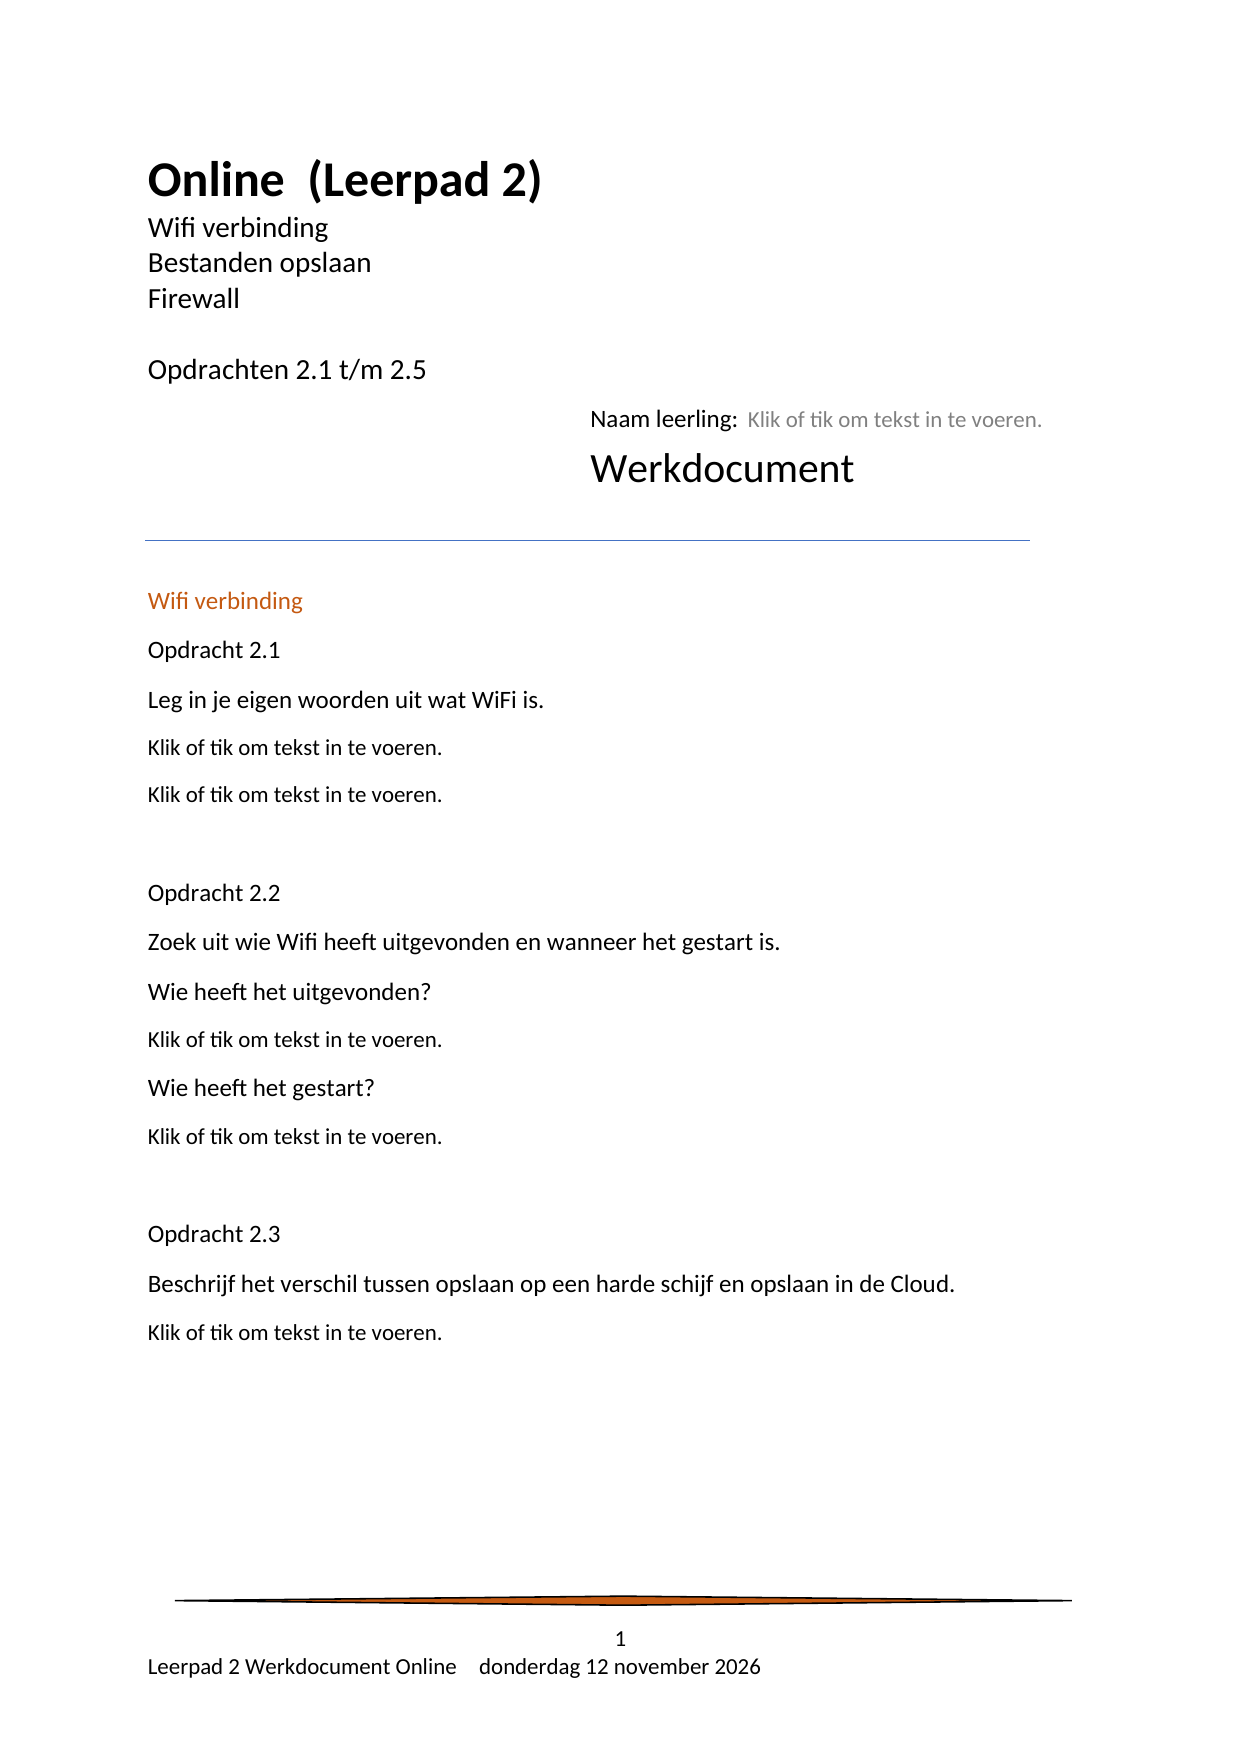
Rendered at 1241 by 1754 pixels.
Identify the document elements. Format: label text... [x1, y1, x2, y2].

text Opdracht 2.2 [148, 877, 1093, 907]
text Wie heeft het uitgevonden? [148, 976, 1093, 1007]
text Wifi verbinding [148, 585, 1093, 615]
text Firewall [148, 280, 1093, 316]
text Wifi verbinding [148, 209, 1093, 244]
text Zoek uit wie Wifi heeft uitgevonden en wanneer het gestart is. [148, 926, 1093, 957]
text Online (Leerpad 2) [148, 148, 1093, 209]
text Opdracht 2.3 [148, 1218, 1093, 1249]
text Leg in je eigen woorden uit wat WiFi is. [148, 684, 1093, 714]
text Beschrijf het verschil tussen opslaan op een harde schijf en opslaan in de Cloud. [148, 1268, 1093, 1299]
text Bestanden opslaan [148, 244, 1093, 280]
text Naam leerling: Werkdocument [516, 387, 1093, 492]
text Opdrachten 2.1 t/m 2.5 [148, 351, 1093, 387]
text Wie heeft het gestart? [148, 1072, 1093, 1103]
text Opdracht 2.1 [148, 634, 1093, 665]
